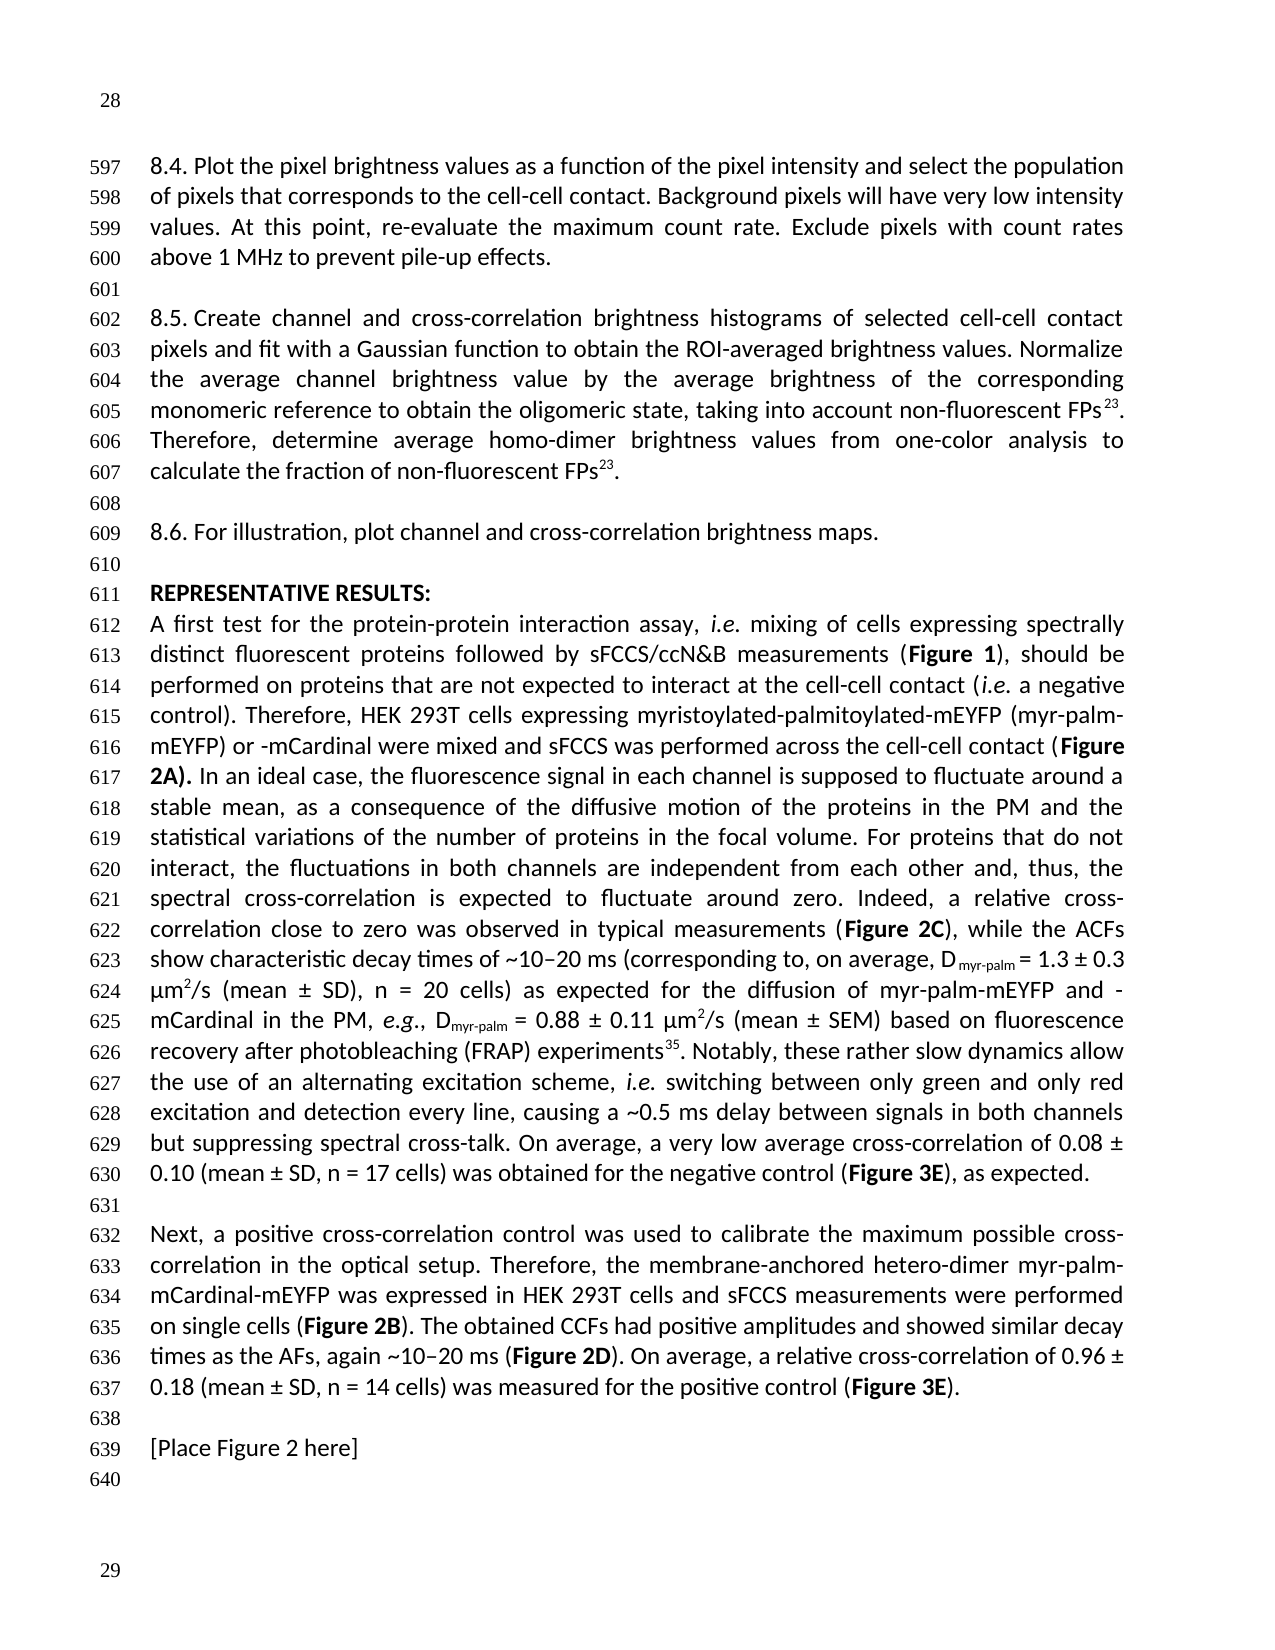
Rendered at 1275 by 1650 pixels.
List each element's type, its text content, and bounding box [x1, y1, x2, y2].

list Plot the pixel brightness values as a function of the pixel intensity and select the population of pixels that corresponds to the cell-cell contact. Background pixels will have very low intensity values. At this point, re-evaluate the maximum count rate. Exclude pixels with count rates above 1 MHz to prevent pile-up effects. [150, 150, 1125, 272]
text Next, a positive cross-correlation control was used to calibrate the maximum possible cross-correlation in the optical setup. Therefore, the membrane-anchored hetero-dimer myr-palm-mCardinal-mEYFP was expressed in HEK 293T cells and sFCCS measurements were performed on single cells (Figure 2B). The obtained CCFs had positive amplitudes and showed similar decay times as the AFs, again ~10‒20 ms (Figure 2D). On average, a relative cross-correlation of 0.96 ± 0.18 (mean ± SD, n = 14 cells) was measured for the positive control (Figure 3E). [150, 1218, 1125, 1401]
text A first test for the protein-protein interaction assay, i.e. mixing of cells expressing spectrally distinct fluorescent proteins followed by sFCCS/ccN&B measurements (Figure 1), should be performed on proteins that are not expected to interact at the cell-cell contact (i.e. a negative control). Therefore, HEK 293T cells expressing myristoylated-palmitoylated-mEYFP (myr-palm-mEYFP) or -mCardinal were mixed and sFCCS was performed across the cell-cell contact (Figure 2A). In an ideal case, the fluorescence signal in each channel is supposed to fluctuate around a stable mean, as a consequence of the diffusive motion of the proteins in the PM and the statistical variations of the number of proteins in the focal volume. For proteins that do not interact, the fluctuations in both channels are independent from each other and, thus, the spectral cross-correlation is expected to fluctuate around zero. Indeed, a relative cross-correlation close to zero was observed in typical measurements (Figure 2C), while the ACFs show characteristic decay times of ~10‒20 ms (corresponding to, on average, Dmyr-palm = 1.3 ± 0.3 µm2/s (mean ± SD), n = 20 cells) as expected for the diffusion of myr-palm-mEYFP and -mCardinal in the PM, e.g., Dmyr-palm = 0.88 ± 0.11 µm2/s (mean ± SEM) based on fluorescence recovery after photobleaching (FRAP) experiments35. Notably, these rather slow dynamics allow the use of an alternating excitation scheme, i.e. switching between only green and only red excitation and detection every line, causing a ~0.5 ms delay between signals in both channels but suppressing spectral cross-talk. On average, a very low average cross-correlation of 0.08 ± 0.10 (mean ± SD, n = 17 cells) was obtained for the negative control (Figure 3E), as expected. [150, 608, 1125, 1188]
list For illustration, plot channel and cross-correlation brightness maps. [150, 516, 1125, 547]
text REPRESENTATIVE RESULTS: [150, 577, 1125, 608]
text [Place Figure 2 here] [150, 1432, 1125, 1462]
list Create channel and cross-correlation brightness histograms of selected cell-cell contact pixels and fit with a Gaussian function to obtain the ROI-averaged brightness values. Normalize the average channel brightness value by the average brightness of the corresponding monomeric reference to obtain the oligomeric state, taking into account non-fluorescent FPs23. Therefore, determine average homo-dimer brightness values from one-color analysis to calculate the fraction of non-fluorescent FPs23. [150, 303, 1125, 486]
